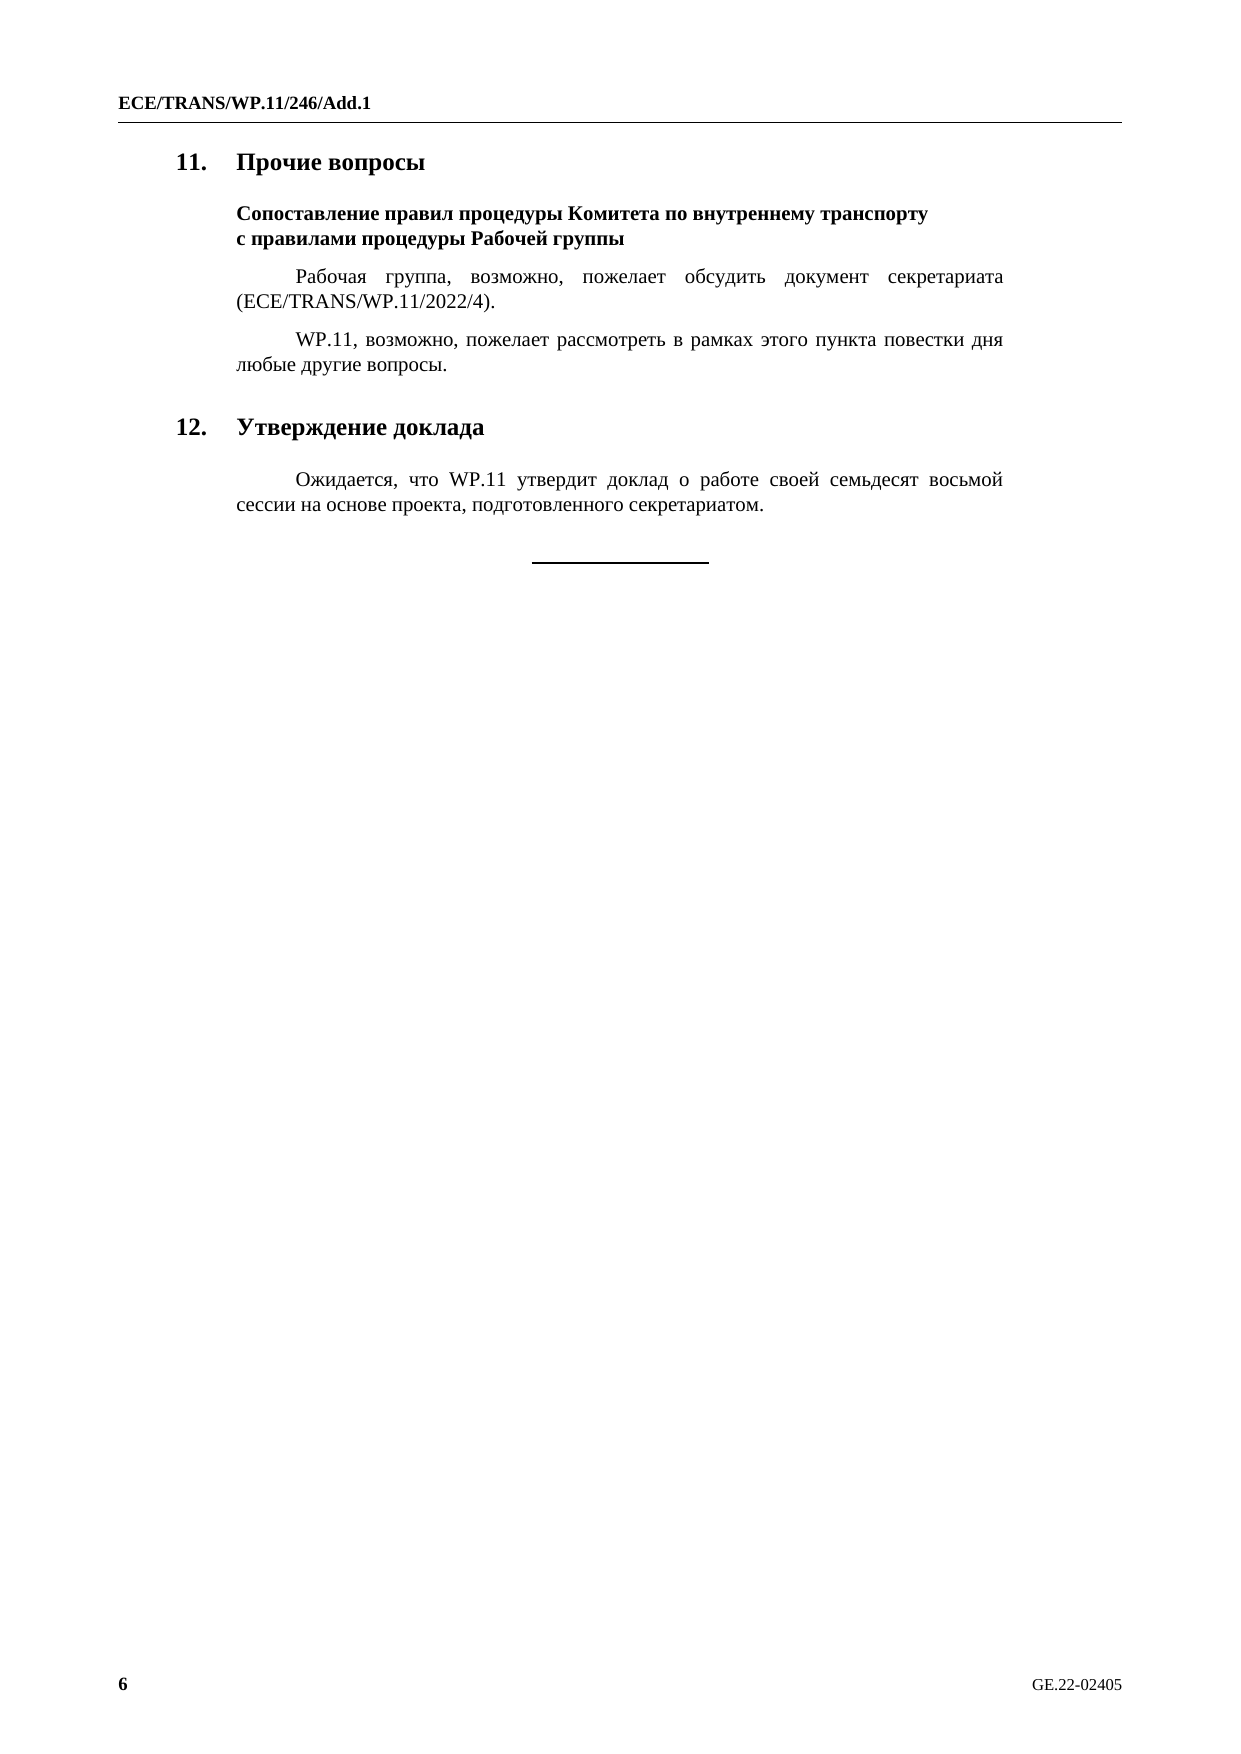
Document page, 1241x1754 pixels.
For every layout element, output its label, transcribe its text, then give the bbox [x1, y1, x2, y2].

text 11. Прочие вопросы [118, 148, 1004, 176]
text Ожидается, что WP.11 утвердит доклад о работе своей семьдесят восьмой сессии на основе проекта, подготовленного секретариатом. [236, 466, 1004, 516]
text 12. Утверждение доклада [118, 413, 1004, 441]
text Рабочая группа, возможно, пожелает обсудить документ секретариата (ECE/TRANS/WP.11/2022/4). [236, 263, 1004, 313]
text WP.11, возможно, пожелает рассмотреть в рамках этого пункта повестки дня любые другие вопросы. [236, 326, 1004, 376]
text Сопоставление правил процедуры Комитета по внутреннему транспорту с правилами процедуры Рабочей группы [118, 201, 1004, 251]
